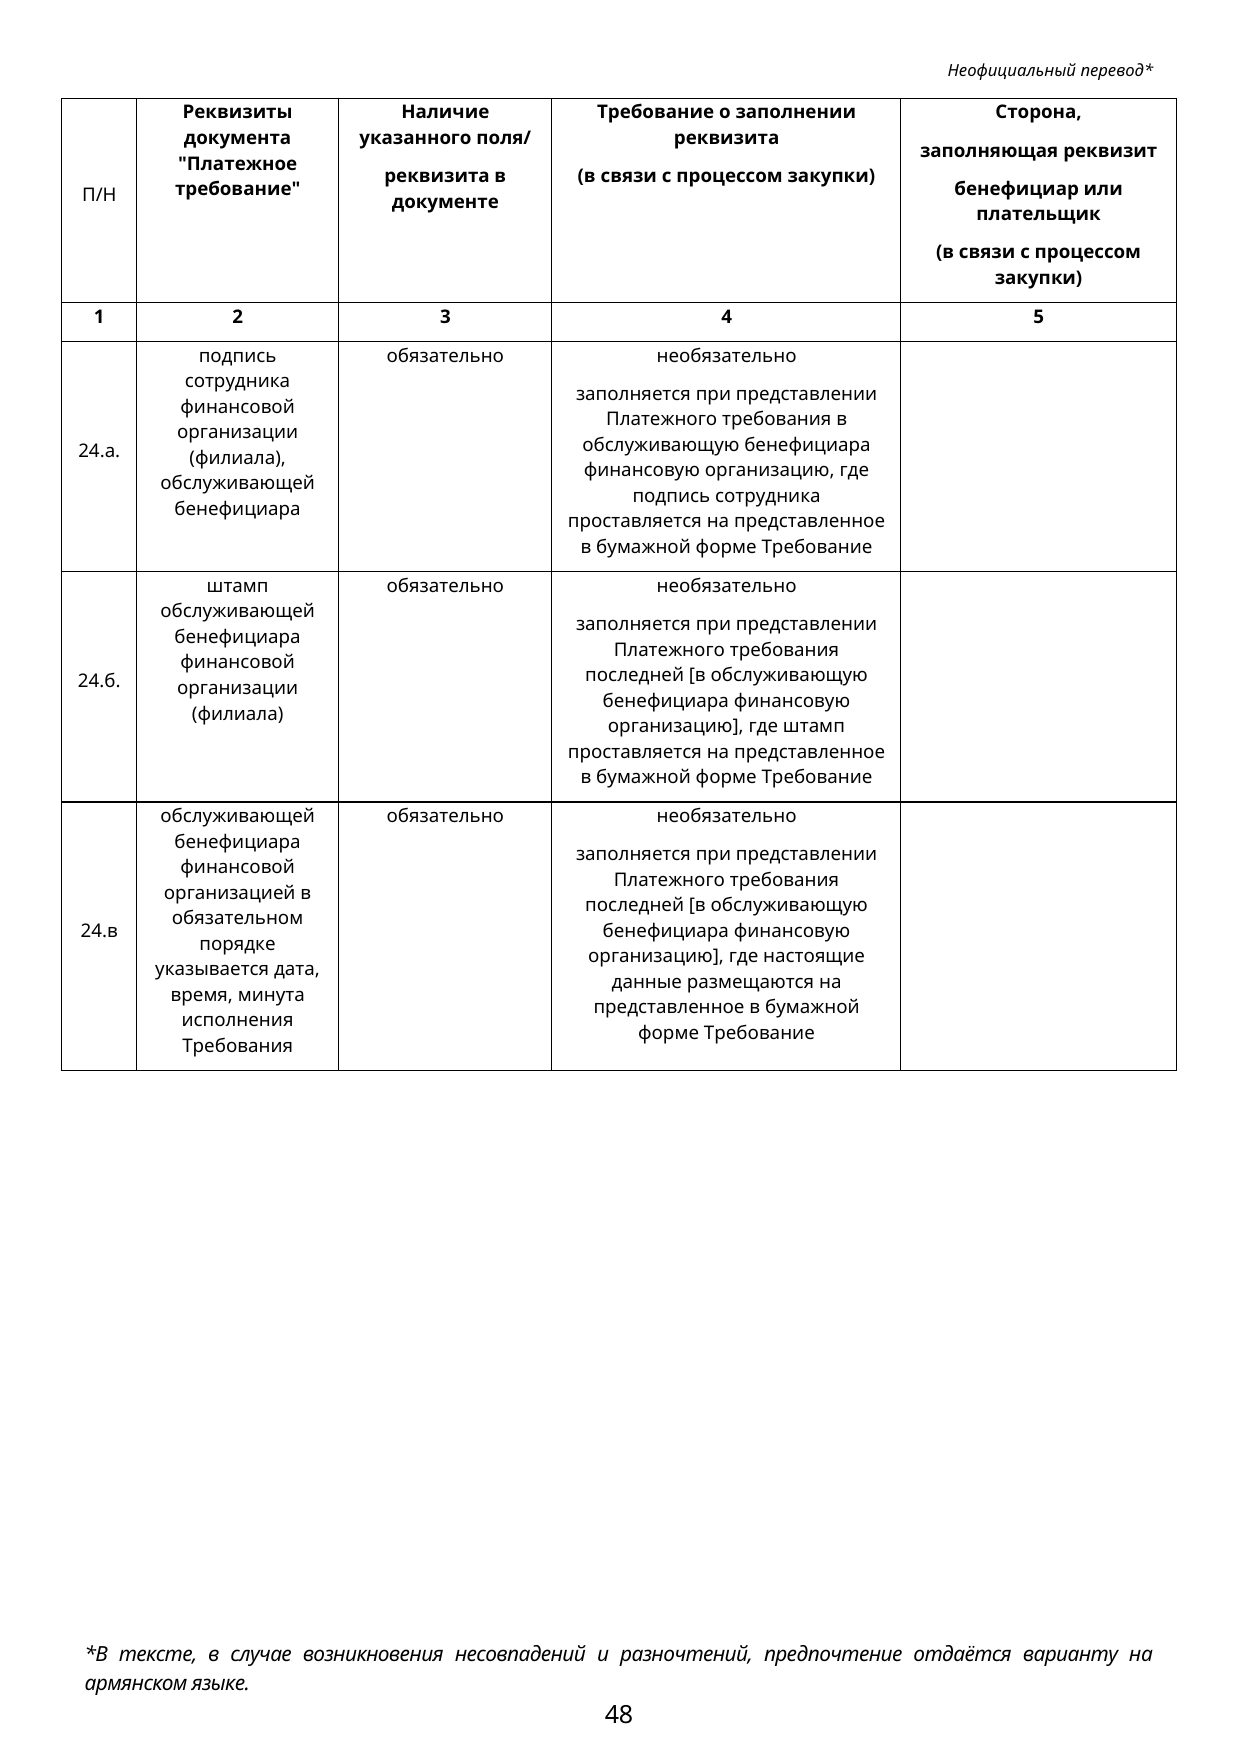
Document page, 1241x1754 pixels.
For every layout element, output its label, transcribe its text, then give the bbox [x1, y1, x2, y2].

table_cell штамп обслуживающей бенефициара финансовой организации (филиала) [137, 572, 338, 801]
table_cell 3 [339, 303, 551, 341]
table_cell обязательно [339, 803, 551, 1070]
table_cell необязательно заполняется при представлении Платежного требования в обслуживающую бенефициара финансовую организацию, где подпись сотрудника проставляется на представленное в бумажной форме Требование [552, 342, 900, 571]
table_cell обслуживающей бенефициара финансовой организацией в обязательном порядке указывается дата, время, минута исполнения Требования [137, 803, 338, 1070]
table_cell 4 [552, 303, 900, 341]
table_cell [901, 342, 1176, 571]
table_cell 24.а. [62, 342, 136, 571]
table_cell [901, 803, 1176, 1070]
table_cell подпись сотрудника финансовой организации (филиала), обслуживающей бенефициара [137, 342, 338, 571]
table_header Сторона, заполняющая реквизит бенефициар или плательщик (в связи с процессом закупки) [901, 99, 1176, 302]
table_cell обязательно [339, 572, 551, 801]
table_header П/Н [62, 99, 136, 302]
table_cell 2 [137, 303, 338, 341]
table_cell 24.б. [62, 572, 136, 801]
table_cell необязательно заполняется при представлении Платежного требования последней [в обслуживающую бенефициара финансовую организацию], где штамп проставляется на представленное в бумажной форме Требование [552, 572, 900, 801]
table_cell 1 [62, 303, 136, 341]
table_header Наличие указанного поля/ реквизита в документе [339, 99, 551, 302]
table_header Реквизиты документа "Платежное требование" [137, 99, 338, 302]
table_header Требование о заполнении реквизита (в связи с процессом закупки) [552, 99, 900, 302]
table_cell 5 [901, 303, 1176, 341]
table_cell 24.в [62, 803, 136, 1070]
table_cell необязательно заполняется при представлении Платежного требования последней [в обслуживающую бенефициара финансовую организацию], где настоящие данные размещаются на представленное в бумажной форме Требование [552, 803, 900, 1070]
table_cell [901, 572, 1176, 801]
table_cell обязательно [339, 342, 551, 571]
